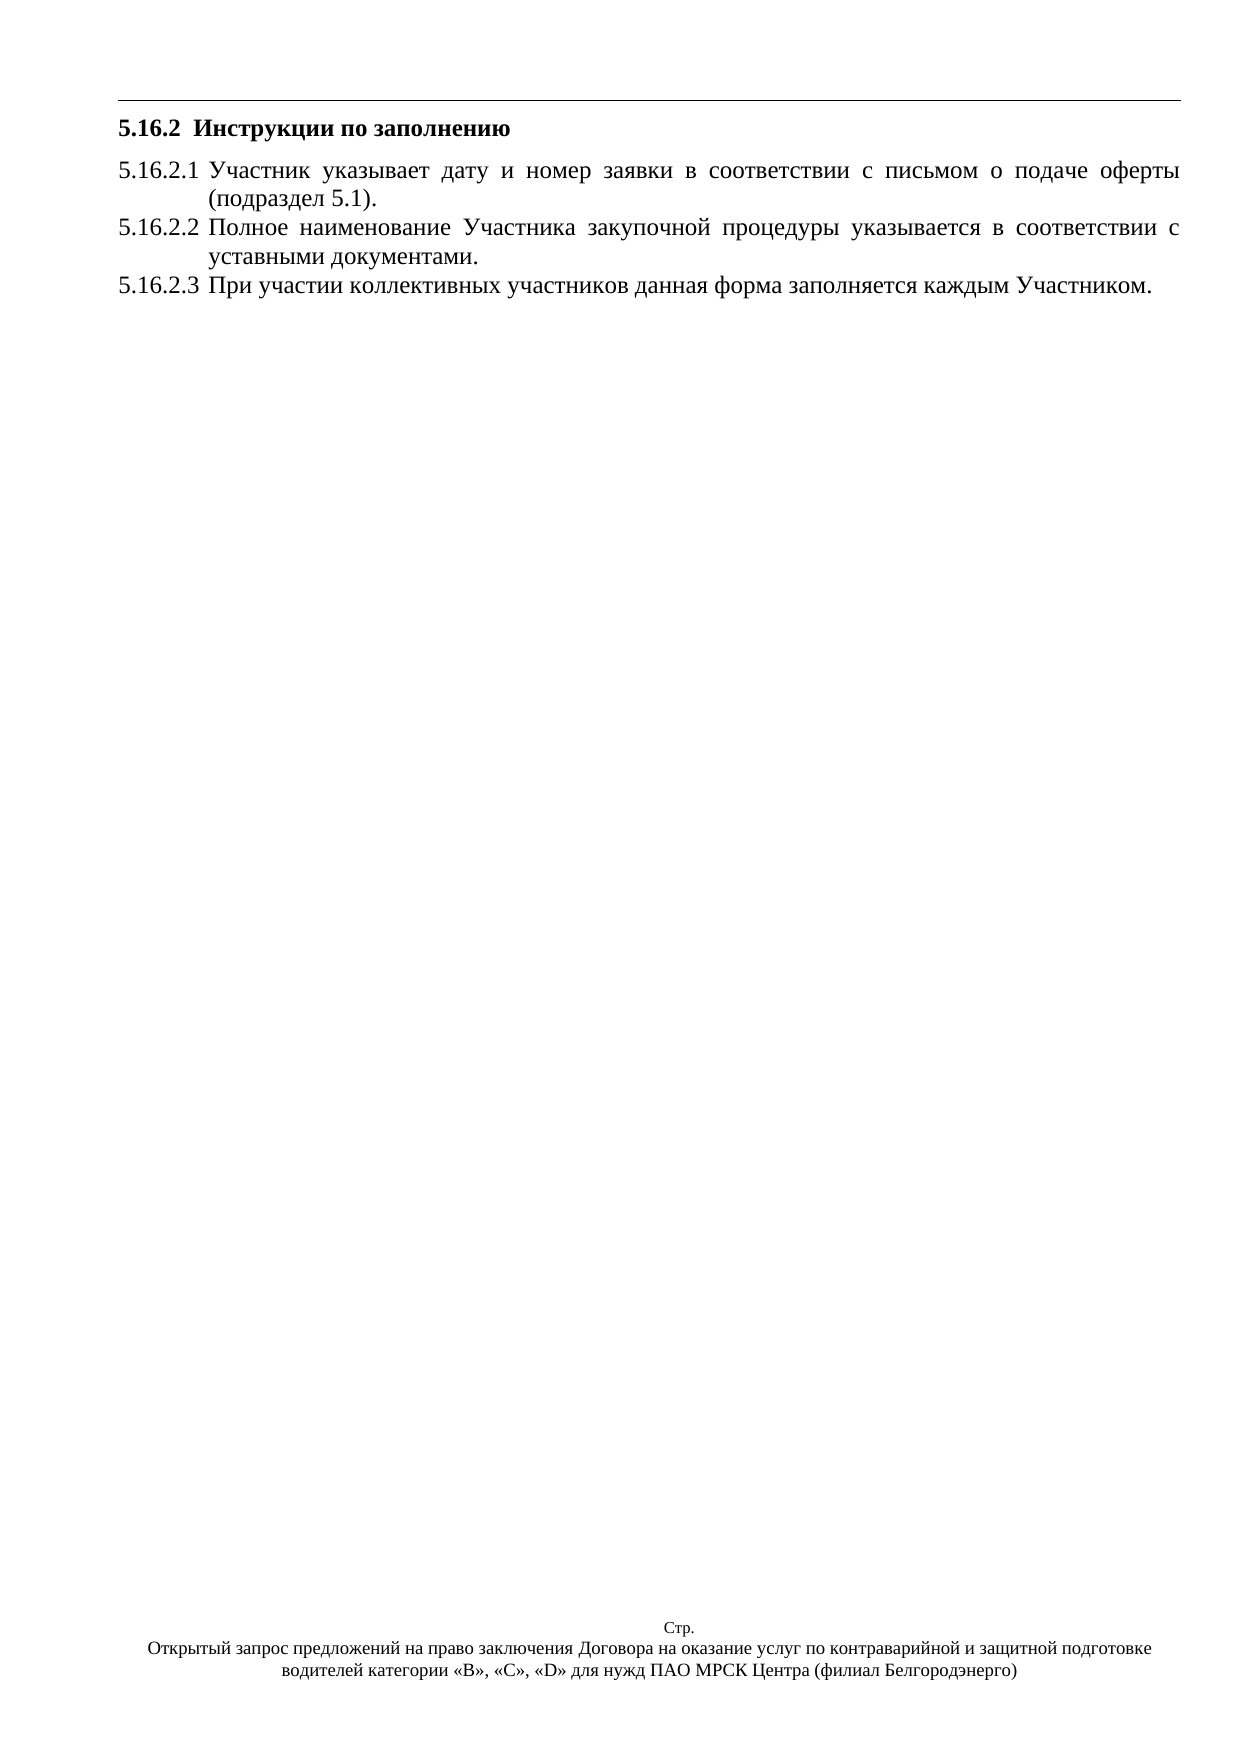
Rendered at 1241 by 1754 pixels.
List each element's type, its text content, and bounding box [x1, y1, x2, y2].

subtitle Инструкции по заполнению [118, 113, 1181, 142]
list При участии коллективных участников данная форма заполняется каждым Участником. [118, 270, 1181, 298]
list Полное наименование Участника закупочной процедуры указывается в соответствии с уставными документами. [118, 212, 1181, 270]
list Участник указывает дату и номер заявки в соответствии с письмом о подаче оферты (подраздел 5.1). [118, 155, 1181, 212]
